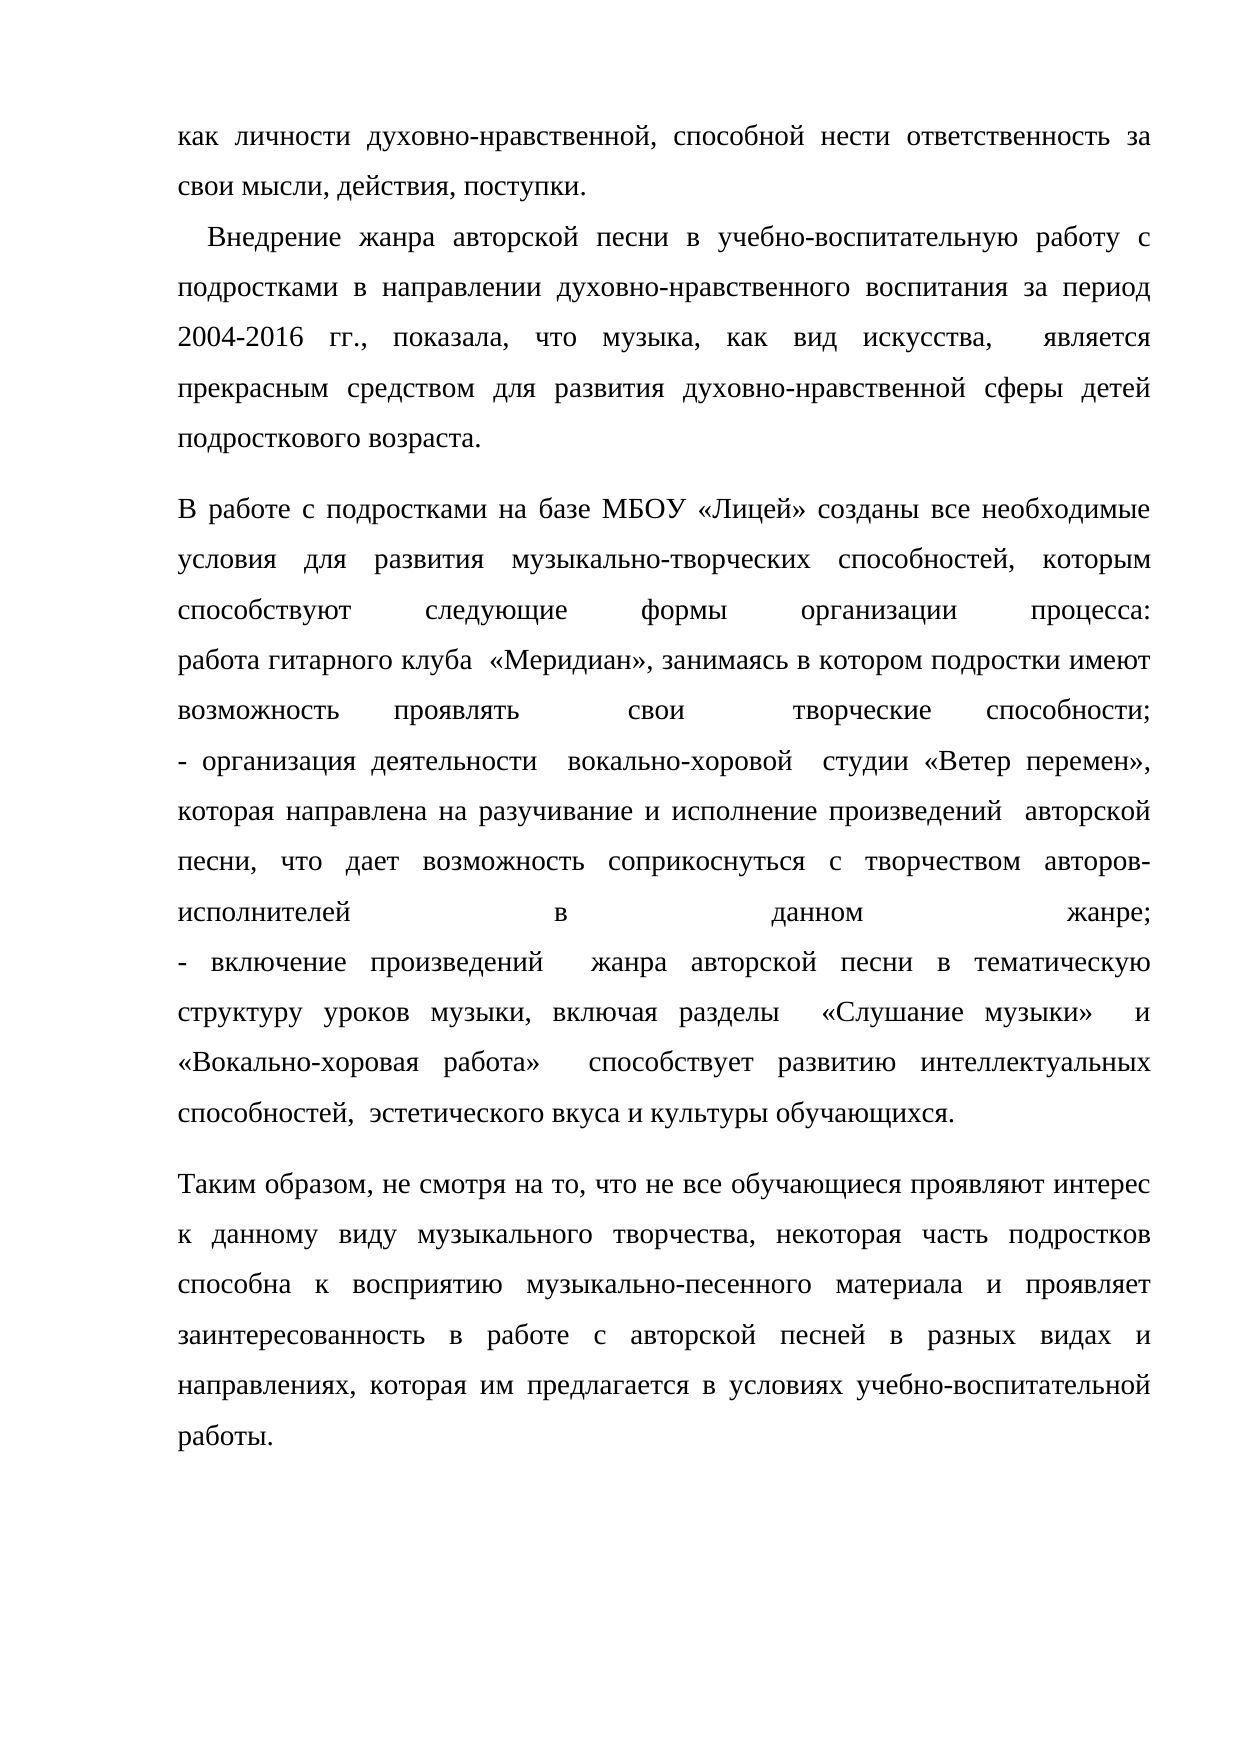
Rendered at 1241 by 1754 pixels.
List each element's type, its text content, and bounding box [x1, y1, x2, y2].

text Таким образом, не смотря на то, что не все обучающиеся проявляют интерес к данному виду музыкального творчества, некоторая часть подростков способна к восприятию музыкально-песенного материала и проявляет заинтересованность в работе с авторской песней в разных видах и направлениях, которая им предлагается в условиях учебно-воспитательной работы. [177, 1166, 1152, 1451]
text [177, 118, 1152, 202]
text Внедрение жанра авторской песни в учебно-воспитательную работу с подростками в направлении духовно-нравственного воспитания за период 2004-2016 гг., показала, что музыка, как вид искусства, является прекрасным средством для развития духовно-нравственной сферы детей подросткового возраста. [177, 219, 1152, 453]
text В работе с подростками на базе МБОУ «Лицей» созданы все необходимые условия для развития музыкально-творческих способностей, которым способствуют следующие формы организации процесса: работа гитарного клуба «Меридиан», занимаясь в котором подростки имеют возможность проявлять свои творческие способности; - организация деятельности вокально-хоровой студии «Ветер перемен», которая направлена на разучивание и исполнение произведений авторской песни, что дает возможность соприкоснуться с творчеством авторов- исполнителей в данном жанре; - включение произведений жанра авторской песни в тематическую структуру уроков музыки, включая разделы «Слушание музыки» и «Вокально-хоровая работа» способствует развитию интеллектуальных способностей, эстетического вкуса и культуры обучающихся. [177, 491, 1152, 1128]
